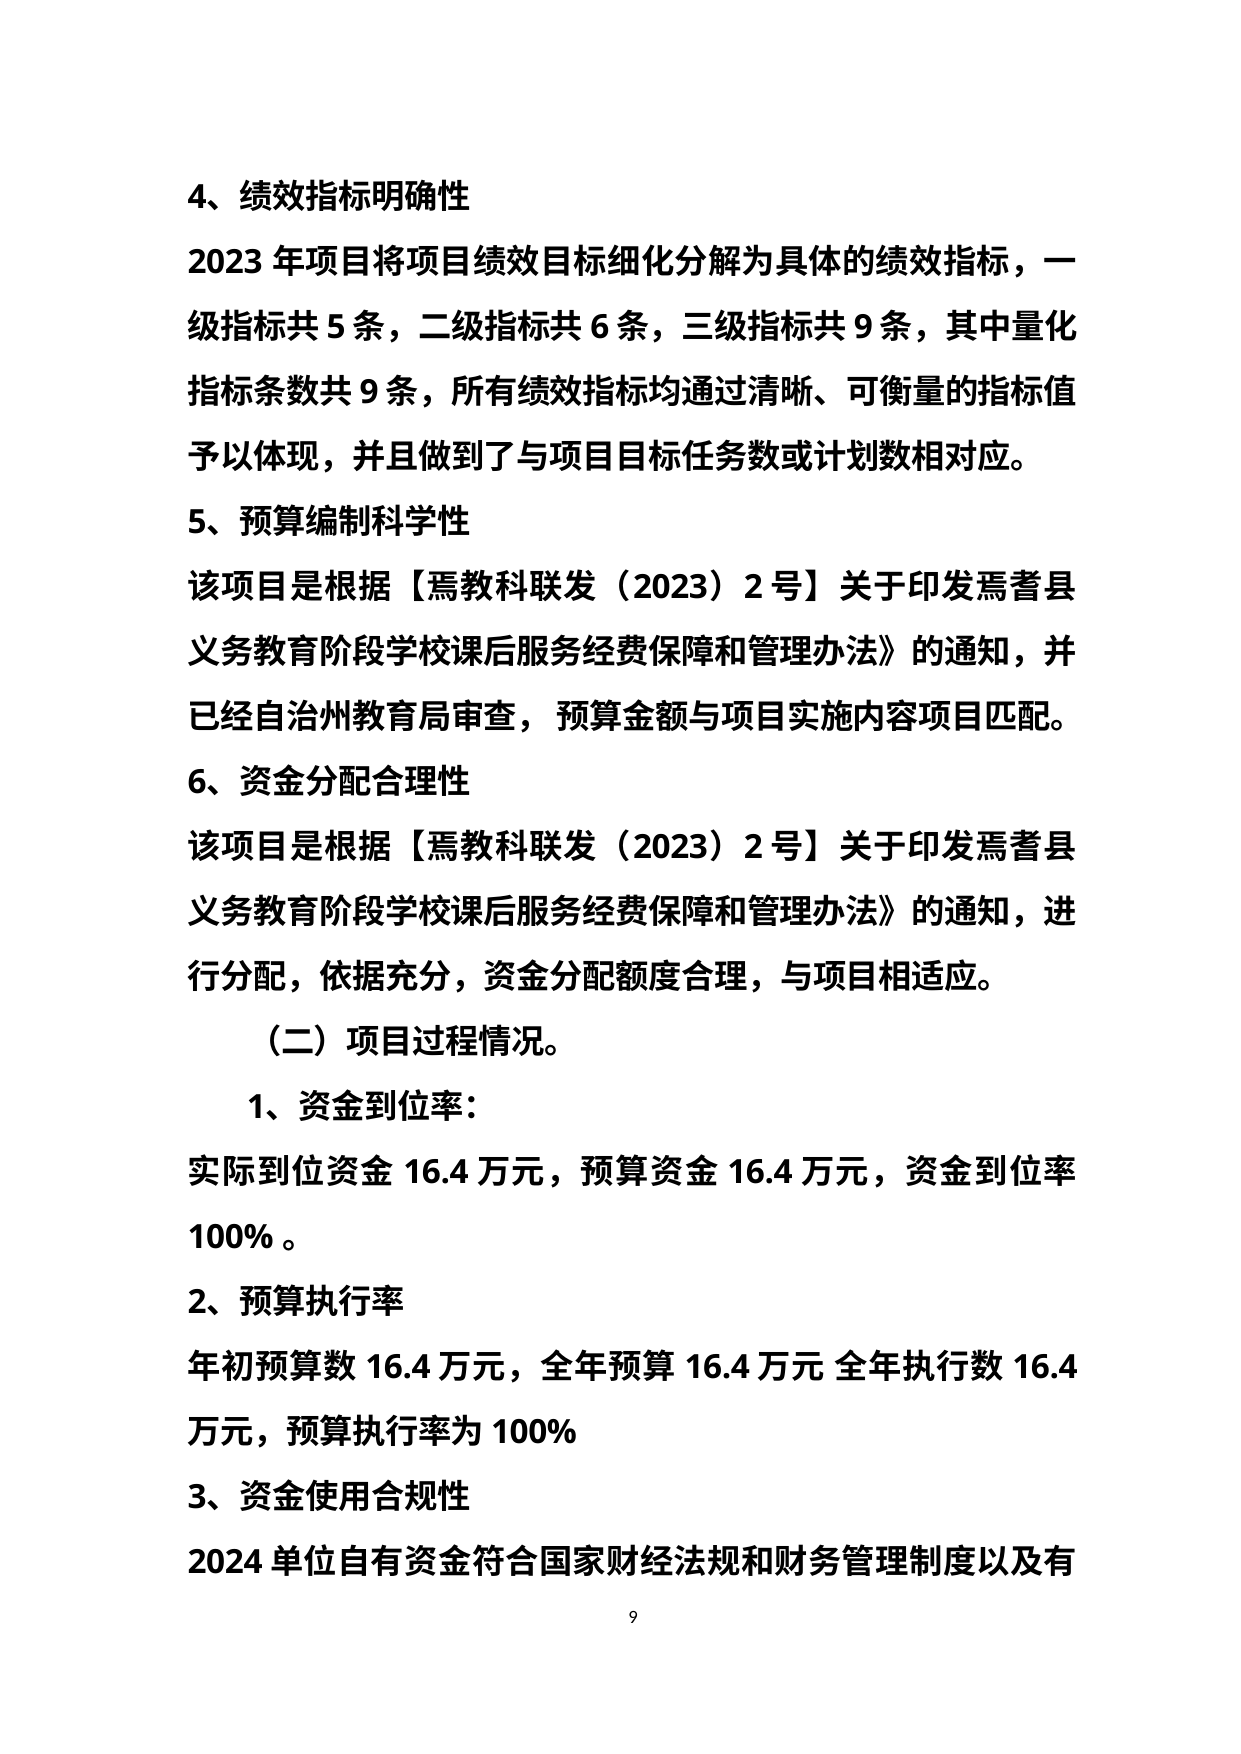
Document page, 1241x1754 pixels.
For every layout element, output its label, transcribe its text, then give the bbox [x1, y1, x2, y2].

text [187, 1072, 1078, 1592]
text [187, 162, 1078, 1007]
text （二）项目过程情况。 [187, 1007, 1078, 1072]
